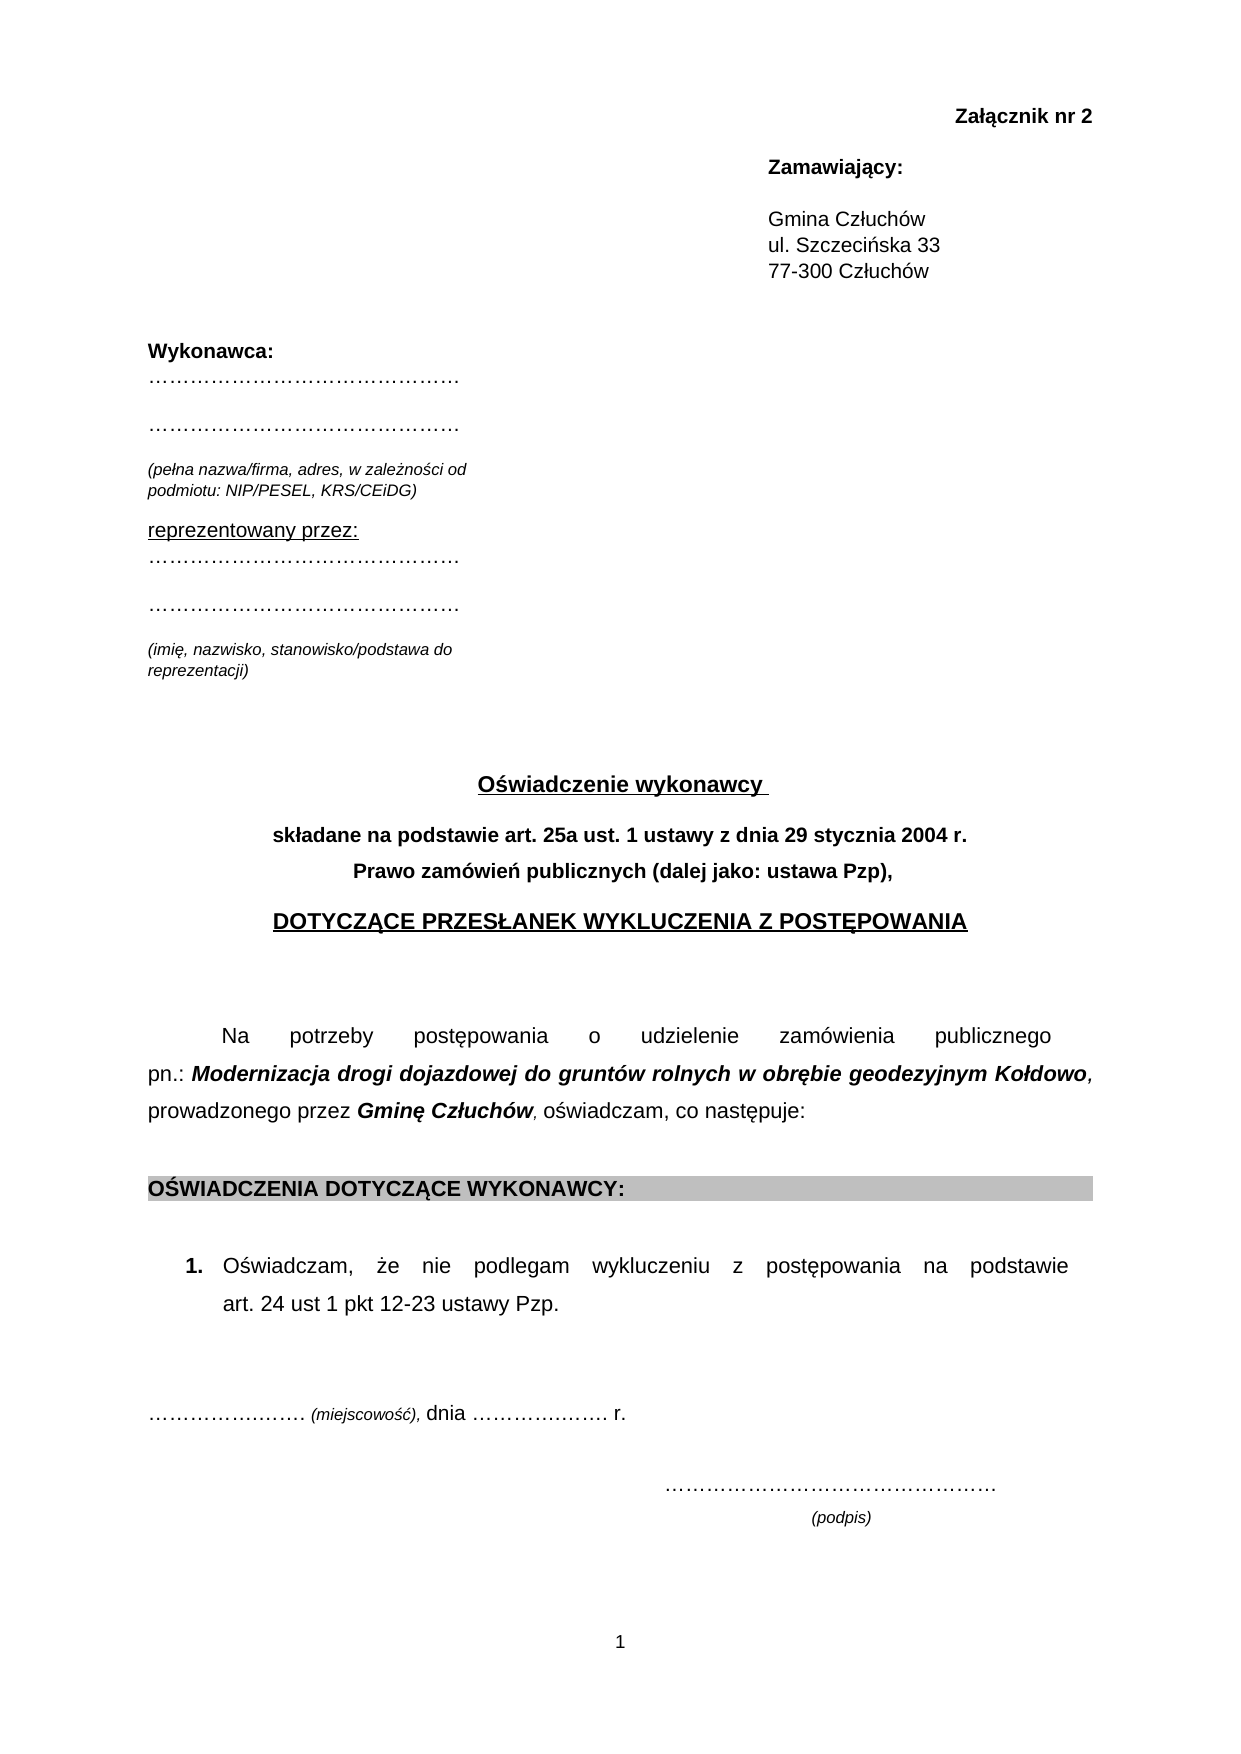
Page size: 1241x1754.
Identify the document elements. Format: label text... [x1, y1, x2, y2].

text ……………………………………………………………………………… [148, 364, 472, 436]
text Załącznik nr 2 [694, 103, 1093, 127]
text Na potrzeby postępowania o udzielenie zamówienia publicznego pn.: Modernizacja drogi dojazdowej do gruntów rolnych w obrębie geodezyjnym Kołdowo, prowadzonego przez Gminę Człuchów, oświadczam, co następuje: [148, 1023, 1093, 1123]
list Oświadczam, że nie podlegam wykluczeniu z postępowania na podstawie art. 24 ust 1 pkt 12-23 ustawy Pzp. [185, 1253, 1093, 1316]
text Prawo zamówień publicznych (dalej jako: ustawa Pzp), [148, 859, 1093, 883]
text OŚWIADCZENIA DOTYCZĄCE WYKONAWCY: [148, 1176, 1093, 1201]
text Gmina Człuchów [694, 207, 1093, 231]
text (podpis) [738, 1508, 1093, 1527]
text (pełna nazwa/firma, adres, w zależności od podmiotu: NIP/PESEL, KRS/CEiDG) [148, 460, 472, 500]
text składane na podstawie art. 25a ust. 1 ustawy z dnia 29 stycznia 2004 r. [148, 823, 1093, 847]
text ………………………………………… [148, 1472, 1093, 1496]
text ul. Szczecińska 33 [694, 233, 1093, 257]
text (imię, nazwisko, stanowisko/podstawa do reprezentacji) [148, 640, 472, 679]
text …………….……. (miejscowość), dnia ………….……. r. [148, 1400, 1093, 1424]
text 77-300 Człuchów [694, 258, 1093, 282]
text reprezentowany przez: [148, 518, 1093, 542]
text ……………………………………………………………………………… [148, 544, 472, 616]
text Zamawiający: [694, 155, 1093, 179]
text DOTYCZĄCE PRZESŁANEK WYKLUCZENIA Z POSTĘPOWANIA [148, 908, 1093, 934]
text Oświadczenie wykonawcy [148, 771, 1093, 798]
text Wykonawca: [148, 338, 1093, 362]
